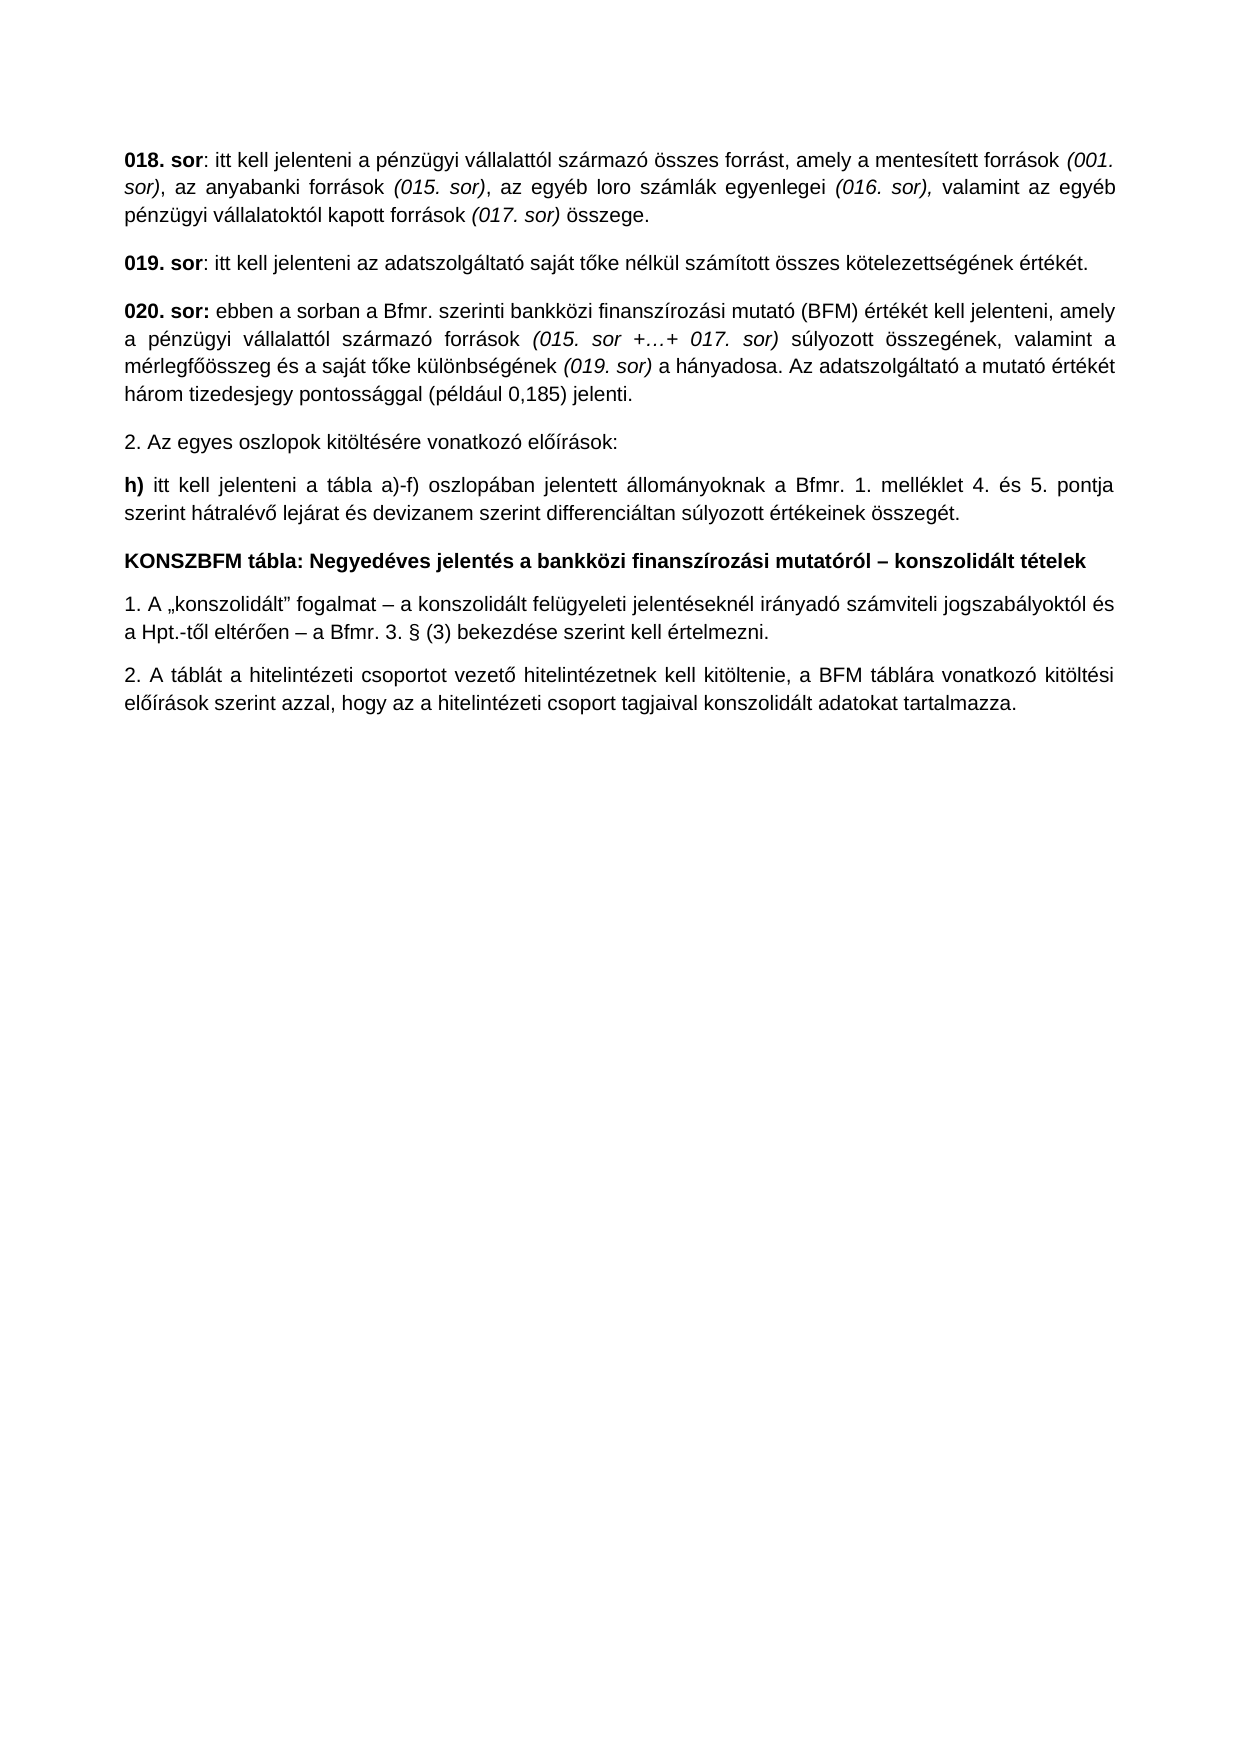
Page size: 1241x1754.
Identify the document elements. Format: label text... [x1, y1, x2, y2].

text 020. sor: ebben a sorban a Bfmr. szerinti bankközi finanszírozási mutató (BFM) értékét kell jelenteni, amely a pénzügyi vállalattól származó források (015. sor +…+ 017. sor) súlyozott összegének, valamint a mérlegfőösszeg és a saját tőke különbségének (019. sor) a hányadosa. Az adatszolgáltató a mutató értékét három tizedesjegy pontossággal (például 0,185) jelenti. [124, 299, 1116, 406]
text 019. sor: itt kell jelenteni az adatszolgáltató saját tőke nélkül számított összes kötelezettségének értékét. [124, 251, 1116, 275]
text 2. Az egyes oszlopok kitöltésére vonatkozó előírások: [124, 430, 1116, 454]
text 1. A „konszolidált” fogalmat – a konszolidált felügyeleti jelentéseknél irányadó számviteli jogszabályoktól és a Hpt.-től eltérően – a Bfmr. 3. § (3) bekezdése szerint kell értelmezni. [124, 592, 1116, 644]
text KONSZBFM tábla: Negyedéves jelentés a bankközi finanszírozási mutatóról – konszolidált tételek [124, 549, 1116, 573]
text 018. sor: itt kell jelenteni a pénzügyi vállalattól származó összes forrást, amely a mentesített források (001. sor), az anyabanki források (015. sor), az egyéb loro számlák egyenlegei (016. sor), valamint az egyéb pénzügyi vállalatoktól kapott források (017. sor) összege. [124, 148, 1116, 227]
text h) itt kell jelenteni a tábla a)-f) oszlopában jelentett állományoknak a Bfmr. 1. melléklet 4. és 5. pontja szerint hátralévő lejárat és devizanem szerint differenciáltan súlyozott értékeinek összegét. [124, 473, 1116, 525]
text 2. A táblát a hitelintézeti csoportot vezető hitelintézetnek kell kitöltenie, a BFM táblára vonatkozó kitöltési előírások szerint azzal, hogy az a hitelintézeti csoport tagjaival konszolidált adatokat tartalmazza. [124, 663, 1116, 714]
